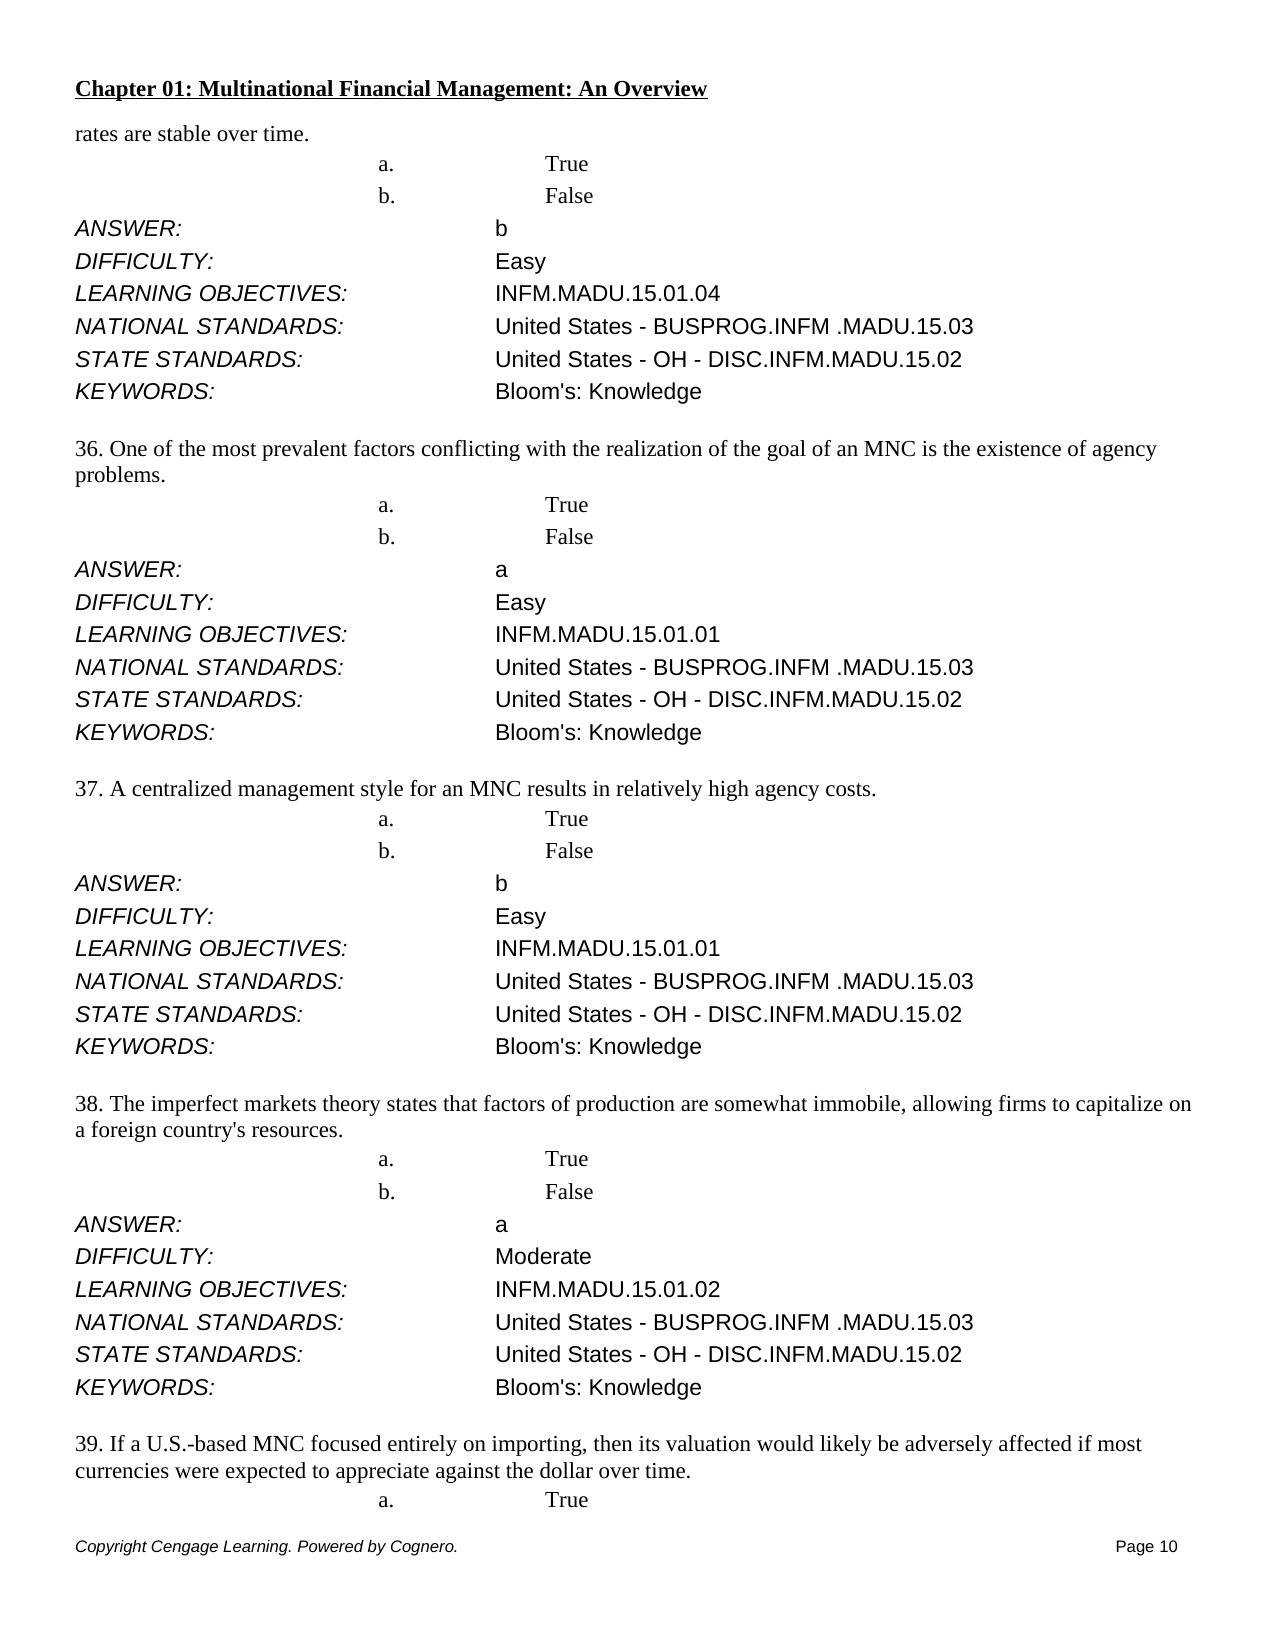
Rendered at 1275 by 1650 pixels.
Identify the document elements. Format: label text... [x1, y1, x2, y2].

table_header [75, 1430, 1200, 1516]
table_header 36. One of the most prevalent factors conflicting with the realization of the goal of an MNC is the existence of agency problems.​ [75, 435, 1200, 748]
table_header 38. ​The imperfect markets theory states that factors of production are somewhat immobile, allowing firms to capitalize on a foreign country's resources. [75, 1090, 1200, 1403]
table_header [75, 121, 1200, 408]
table_header 37. ​A centralized management style for an MNC results in relatively high agency costs. [75, 775, 1200, 1063]
